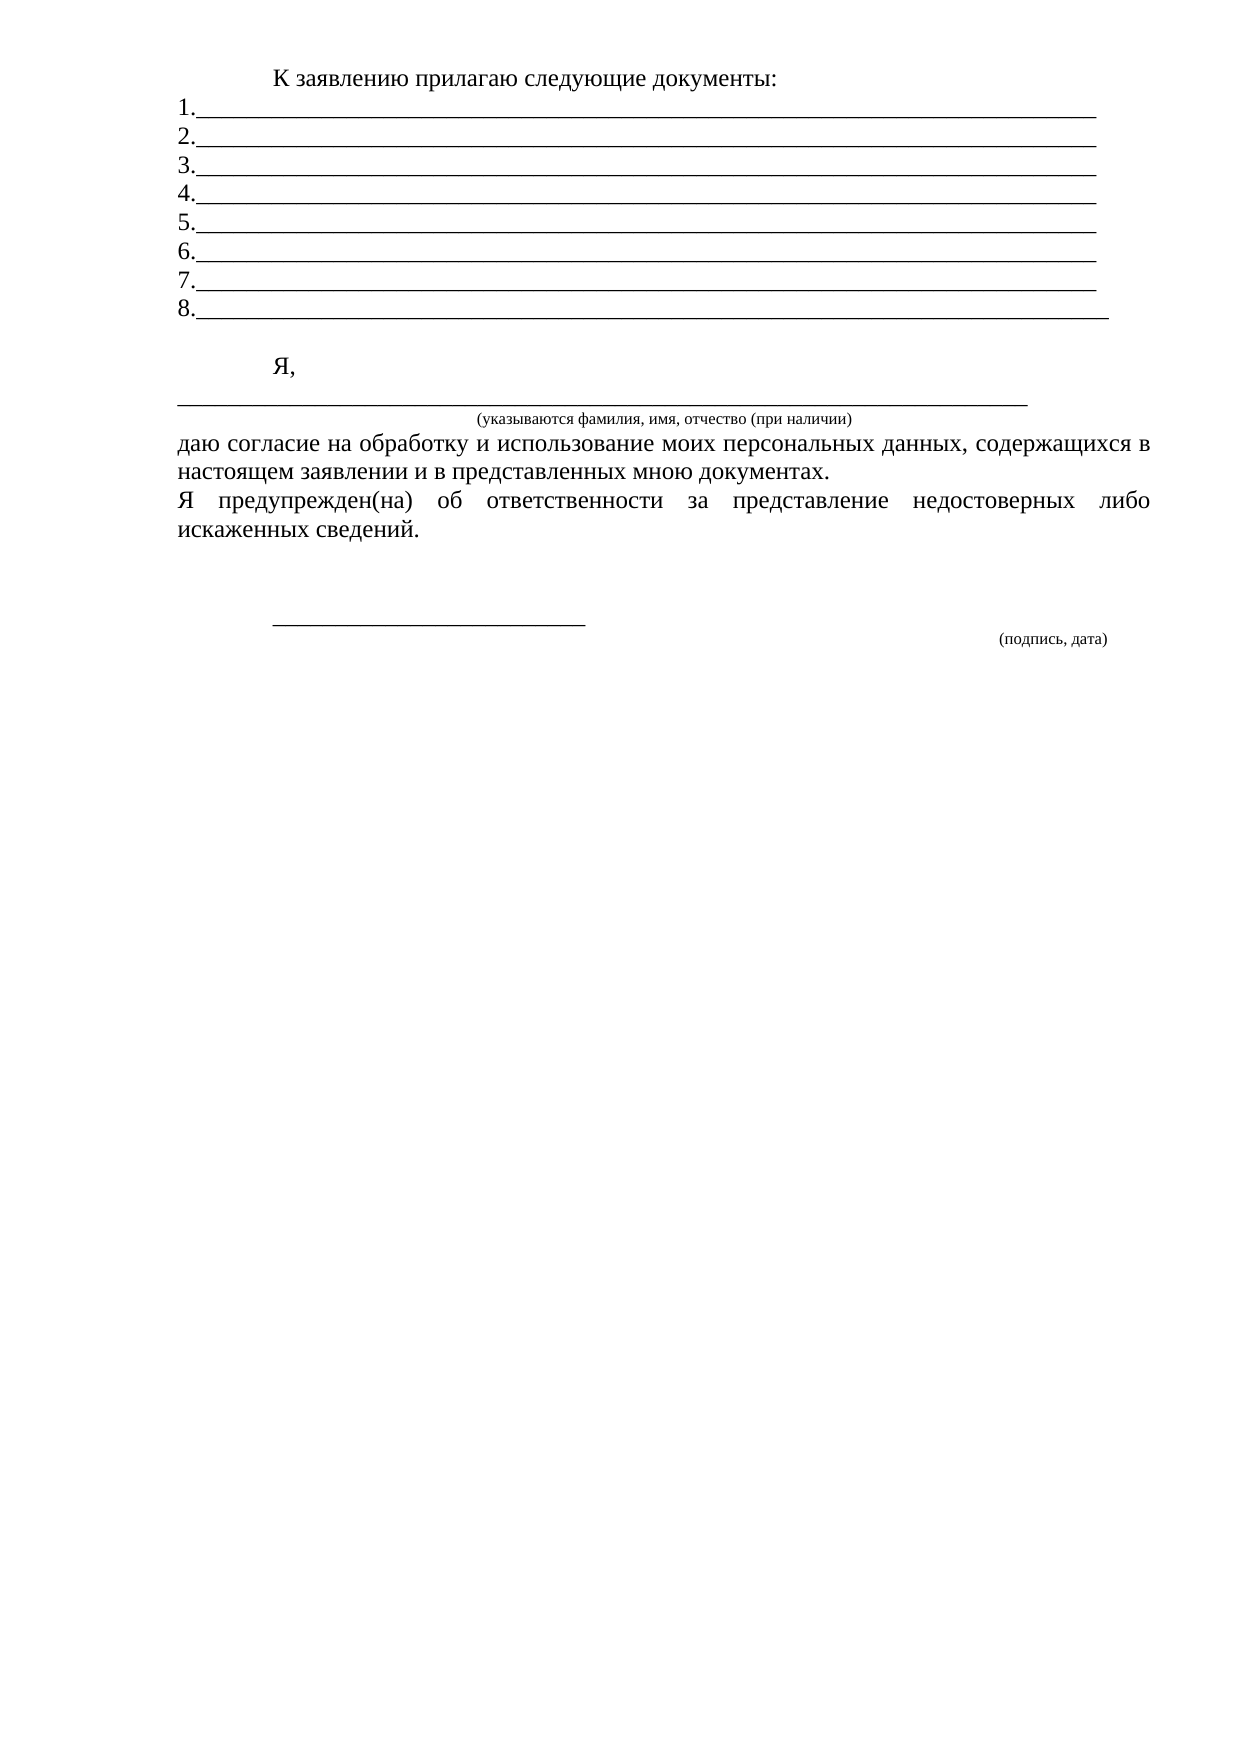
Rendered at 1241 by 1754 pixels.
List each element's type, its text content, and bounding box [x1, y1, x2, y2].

text 2.________________________________________________________________________ [177, 121, 1152, 150]
text 1.________________________________________________________________________ [177, 92, 1152, 121]
text (подпись, дата) [177, 629, 1152, 648]
text Я, ____________________________________________________________________ [177, 351, 1152, 408]
text даю согласие на обработку и использование моих персональных данных, содержащихся в настоящем заявлении и в представленных мною документах. [177, 428, 1152, 485]
text 6.________________________________________________________________________ [177, 236, 1152, 265]
text 4.________________________________________________________________________ [177, 178, 1152, 207]
text К заявлению прилагаю следующие документы: [177, 63, 1152, 92]
text Я предупрежден(на) об ответственности за представление недостоверных либо искаженных сведений. [177, 485, 1152, 543]
text (указываются фамилия, имя, отчество (при наличии) [177, 408, 1152, 428]
text 5.________________________________________________________________________ [177, 207, 1152, 236]
text 3.________________________________________________________________________ [177, 150, 1152, 178]
text 8._________________________________________________________________________ [177, 293, 1152, 322]
text 7.________________________________________________________________________ [177, 265, 1152, 293]
text _________________________ [177, 571, 1152, 629]
